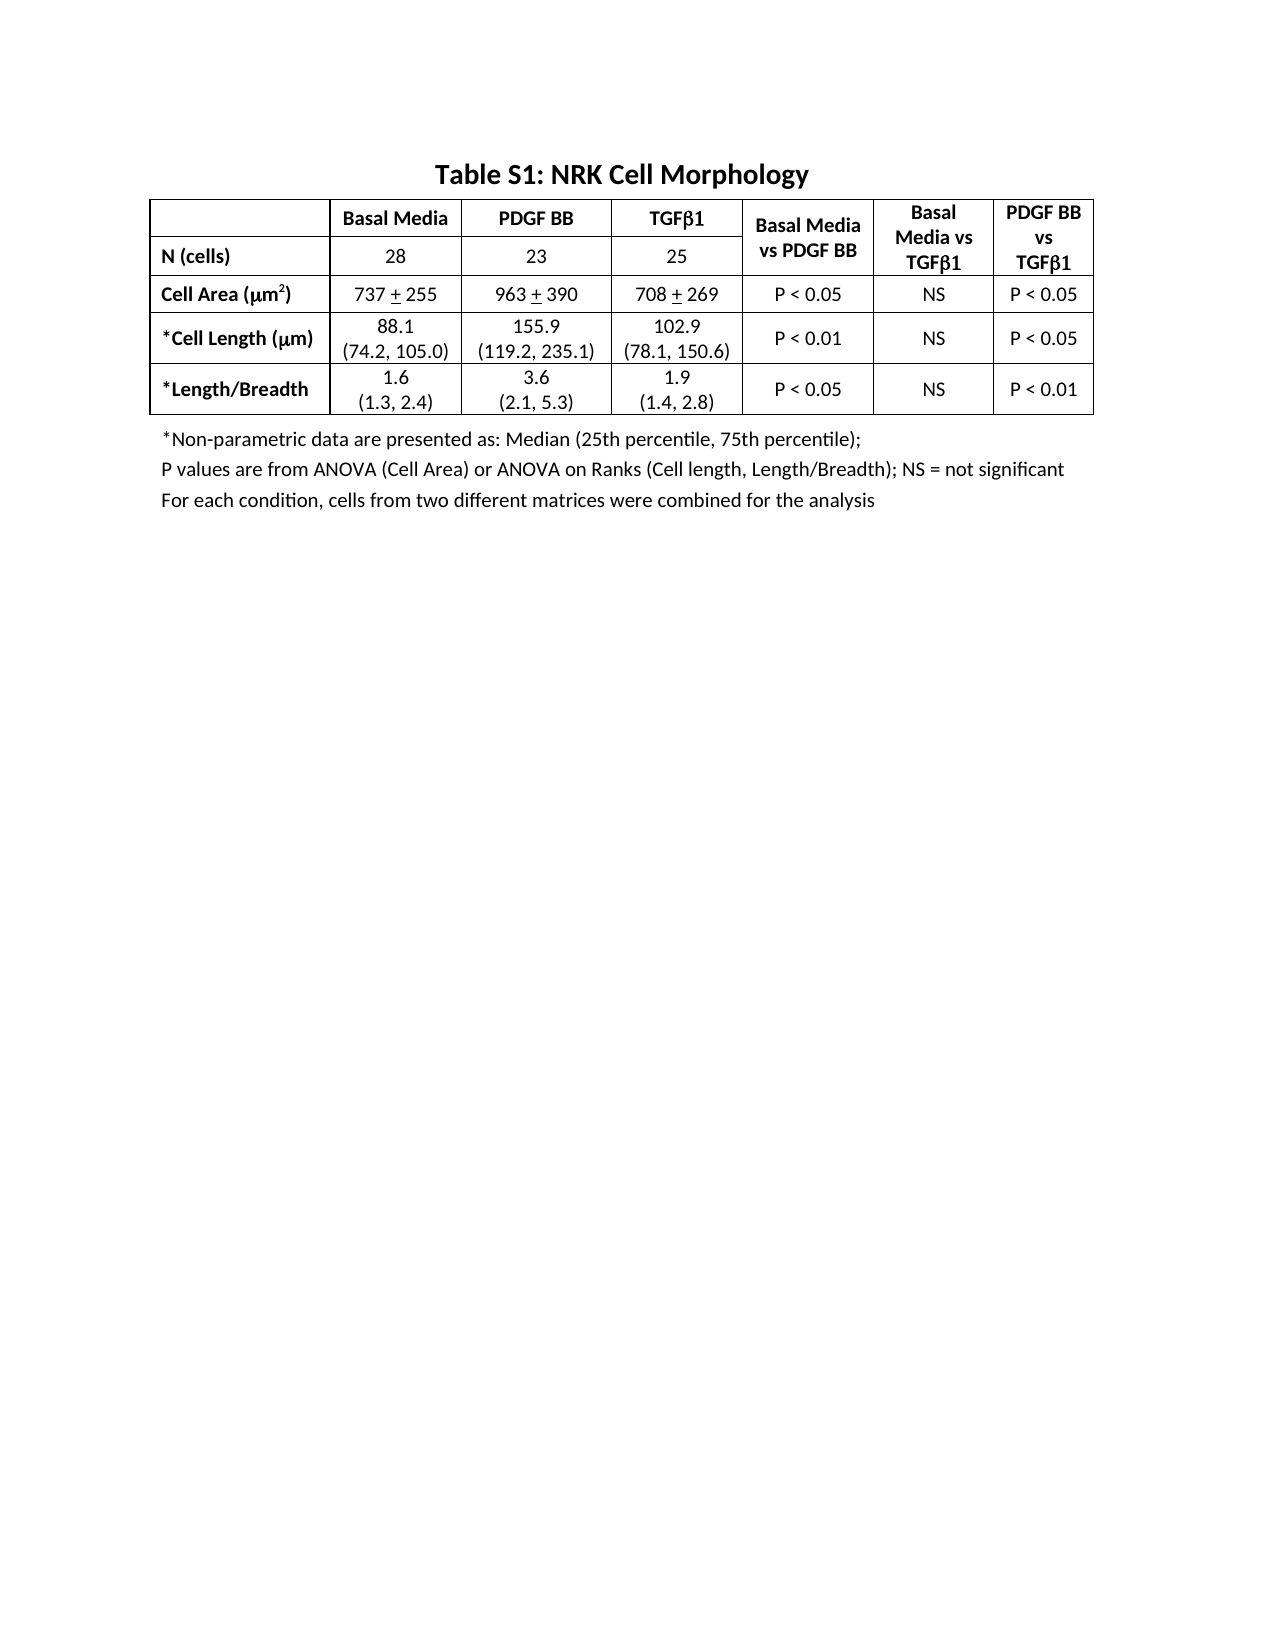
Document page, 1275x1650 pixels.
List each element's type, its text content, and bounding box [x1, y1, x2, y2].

table_cell NS [874, 276, 993, 312]
table_cell 25 [612, 237, 742, 274]
table_cell P < 0.05 [743, 276, 873, 312]
table_cell PDGF BB vs TGF [994, 200, 1093, 274]
table_cell P values are from ANOVA (Cell Area) or ANOVA on Ranks (Cell length, Length/Breadth); NS = not significant [150, 452, 1094, 489]
table_cell 3.6 (2.1, 5.3) [462, 364, 611, 414]
table_cell *Non-parametric data are presented as: Median (25th percentile, 75th percentile); [150, 415, 1094, 452]
table_cell 23 [462, 237, 611, 274]
table_cell 88.1 (74.2, 105.0) [331, 313, 461, 363]
table_cell NS [874, 313, 993, 363]
table_cell PDGF BB [462, 200, 611, 236]
table_cell TGF [612, 200, 742, 236]
table_cell P < 0.05 [994, 313, 1093, 363]
table_cell 708 + 269 [612, 276, 742, 312]
table_cell 102.9 (78.1, 150.6) [612, 313, 742, 363]
table_cell P < 0.05 [743, 364, 873, 414]
table_cell *Length/Breadth [151, 364, 329, 414]
table_cell 737 + 255 [331, 276, 461, 312]
table_cell Basal Media [331, 200, 461, 236]
table_cell Cell Area (m2) [151, 276, 329, 312]
table_cell P < 0.05 [994, 276, 1093, 312]
table_cell *Cell Length (m) [151, 313, 329, 363]
table_cell P < 0.01 [994, 364, 1093, 414]
table_cell 1.6 (1.3, 2.4) [331, 364, 461, 414]
table_cell Basal Media vs PDGF BB [743, 200, 873, 274]
table_cell 155.9 (119.2, 235.1) [462, 313, 611, 363]
table_cell 28 [331, 237, 461, 274]
table_cell For each condition, cells from two different matrices were combined for the analysis [150, 489, 1094, 527]
table_cell [151, 200, 329, 236]
table_cell 963 + 390 [462, 276, 611, 312]
table_cell N (cells) [151, 237, 329, 274]
table_cell P < 0.01 [743, 313, 873, 363]
table_header Table S1: NRK Cell Morphology [150, 150, 1094, 198]
table_cell 1.9 (1.4, 2.8) [612, 364, 742, 414]
table_cell NS [874, 364, 993, 414]
table_cell Basal Media vs TGF [874, 200, 993, 274]
